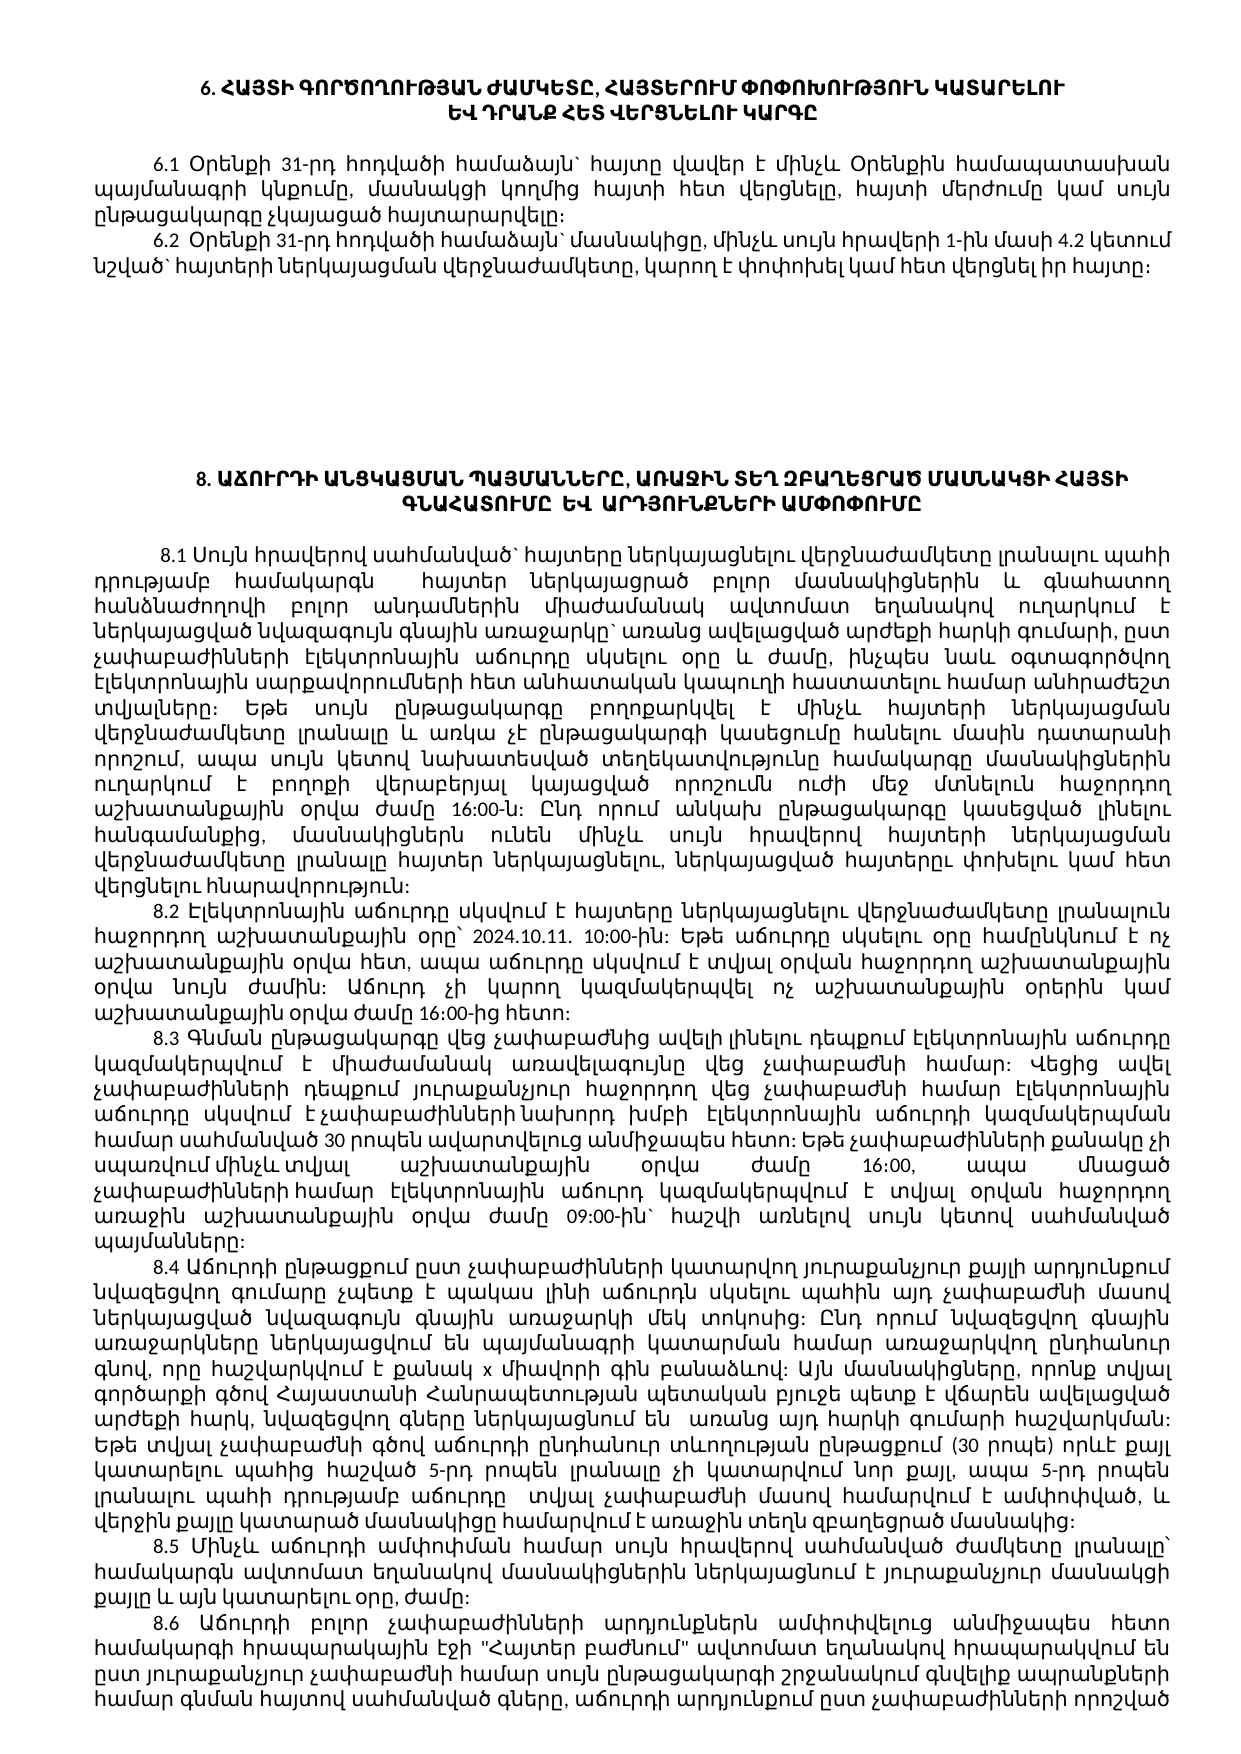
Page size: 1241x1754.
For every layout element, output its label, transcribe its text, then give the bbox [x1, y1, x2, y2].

text 6. ՀԱՅՏԻ ԳՈՐԾՈՂՈՒԹՅԱՆ ԺԱՄԿԵՏԸ, ՀԱՅՏԵՐՈՒՄ ՓՈՓՈԽՈՒԹՅՈՒՆ ԿԱՏԱՐԵԼՈՒ [94, 75, 1171, 100]
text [94, 1610, 1171, 1712]
text ԳՆԱՀԱՏՈՒՄԸ ԵՎ ԱՐԴՅՈՒՆՔՆԵՐԻ ԱՄՓՈՓՈՒՄԸ [94, 492, 1171, 517]
text 6.1 Օրենքի 31-րդ հոդվածի համաձայն` հայտը վավեր է մինչև Օրենքին համապատասխան պայմանագրի կնքումը, մասնակցի կողմից հայտի հետ վերցնելը, հայտի մերժումը կամ սույն ընթացակարգը չկայացած հայտարարվելը։ [94, 151, 1171, 227]
text ԵՎ ԴՐԱՆՔ ՀԵՏ ՎԵՐՑՆԵԼՈՒ ԿԱՐԳԸ [94, 100, 1171, 126]
text 8. ԱՃՈՒՐԴԻ ԱՆՑԿԱՑՄԱՆ ՊԱՅՄԱՆՆԵՐԸ, ԱՌԱՋԻՆ ՏԵՂ ԶԲԱՂԵՑՐԱԾ ՄԱՍՆԱԿՑԻ ՀԱՅՏԻ [94, 466, 1171, 492]
text 6.2 Օրենքի 31-րդ հոդվածի համաձայն` մասնակիցը, մինչև սույն հրավերի 1-ին մասի 4.2 կետում նշված` հայտերի ներկայացման վերջնաժամկետը, կարող է փոփոխել կամ հետ վերցնել իր հայտը։ [94, 227, 1171, 278]
text 8.4 Աճուրդի ընթացքում ըստ չափաբաժինների կատարվող յուրաքանչյուր քայլի արդյունքում նվազեցվող գումարը չպետք է պակաս լինի աճուրդն սկսելու պահին այդ չափաբաժնի մասով ներկայացված նվազագույն գնային առաջարկի մեկ տոկոսից: Ընդ որում նվազեցվող գնային առաջարկները ներկայացվում են պայմանագրի կատարման համար առաջարկվող ընդհանուր գնով, որը հաշվարկվում է քանակ x միավորի գին բանաձևով: Այն մասնակիցները, որոնք տվյալ գործարքի գծով Հայաստանի Հանրապետության պետական բյուջե պետք է վճարեն ավելացված արժեքի հարկ, նվազեցվող գները ներկայացնում են առանց այդ հարկի գումարի հաշվարկման: Եթե տվյալ չափաբաժնի գծով աճուրդի ընդհանուր տևողության ընթացքում (30 րոպե) որևէ քայլ կատարելու պահից հաշված 5-րդ րոպեն լրանալը չի կատարվում նոր քայլ, ապա 5-րդ րոպեն լրանալու պահի դրությամբ աճուրդը տվյալ չափաբաժնի մասով համարվում է ամփոփված, և վերջին քայլը կատարած մասնակիցը համարվում է առաջին տեղն զբաղեցրած մասնակից: [94, 1254, 1171, 1534]
text 8.1 Սույն հրավերով սահմանված` հայտերը ներկայացնելու վերջնաժամկետը լրանալու պահի դրությամբ համակարգն հայտեր ներկայացրած բոլոր մասնակիցներին և գնահատող հանձնաժողովի բոլոր անդամներին միաժամանակ ավտոմատ եղանակով ուղարկում է ներկայացված նվազագույն գնային առաջարկը` առանց ավելացված արժեքի հարկի գումարի, ըստ չափաբաժինների էլեկտրոնային աճուրդը սկսելու օրը և ժամը, ինչպես նաև օգտագործվող էլեկտրոնային սարքավորումների հետ անհատական կապուղի հաստատելու համար անհրաժեշտ տվյալները։ Եթե սույն ընթացակարգը բողոքարկվել է մինչև հայտերի ներկայացման վերջնաժամկետը լրանալը և առկա չէ ընթացակարգի կասեցումը հանելու մասին դատարանի որոշում, ապա սույն կետով նախատեսված տեղեկատվությունը համակարգը մասնակիցներին ուղարկում է բողոքի վերաբերյալ կայացված որոշումն ուժի մեջ մտնելուն հաջորդող աշխատանքային օրվա ժամը 16:00-ն: Ընդ որում անկախ ընթացակարգը կասեցված լինելու հանգամանքից, մասնակիցներն ունեն մինչև սույն հրավերով հայտերի ներկայացման վերջնաժամկետը լրանալը հայտեր ներկայացնելու, ներկայացված հայտերըւ փոխելու կամ հետ վերցնելու հնարավորություն: [94, 542, 1171, 898]
text 8.3 Գնման ընթացակարգը վեց չափաբաժնից ավելի լինելու դեպքում էլեկտրոնային աճուրդը կազմակերպվում է միաժամանակ առավելագույնը վեց չափաբաժնի համար: Վեցից ավել չափաբաժինների դեպքում յուրաքանչյուր հաջորդող վեց չափաբաժնի համար էլեկտրոնային աճուրդը սկսվում է չափաբաժինների նախորդ խմբի էլեկտրոնային աճուրդի կազմակերպման համար սահմանված 30 րոպեն ավարտվելուց անմիջապես հետո: Եթե չափաբաժինների քանակը չի սպառվում մինչև տվյալ աշխատանքային օրվա ժամը 16։00, ապա մնացած չափաբաժինների համար էլեկտրոնային աճուրդ կազմակերպվում է տվյալ օրվան հաջորդող առաջին աշխատանքային օրվա ժամը 09:00-ին` հաշվի առնելով սույն կետով սահմանված պայմանները: [94, 1025, 1171, 1254]
text 8.5 Մինչև աճուրդի ամփոփման համար սույն հրավերով սահմանված ժամկետը լրանալը՝ համակարգն ավտոմատ եղանակով մասնակիցներին ներկայացնում է յուրաքանչյուր մասնակցի քայլը և այն կատարելու օրը, ժամը: [94, 1534, 1171, 1610]
text 8.2 Էլեկտրոնային աճուրդը սկսվում է հայտերը ներկայացնելու վերջնաժամկետը լրանալուն հաջորդող աշխատանքային օրը՝ 2024.10.11. 10:00 -ին: Եթե աճուրդը սկսելու օրը համընկնում է ոչ աշխատանքային օրվա հետ, ապա աճուրդը սկսվում է տվյալ օրվան հաջորդող աշխատանքային օրվա նույն ժամին: Աճուրդ չի կարող կազմակերպվել ոչ աշխատանքային օրերին կամ աշխատանքային օրվա ժամը 16։00-ից հետո: [94, 898, 1171, 1025]
